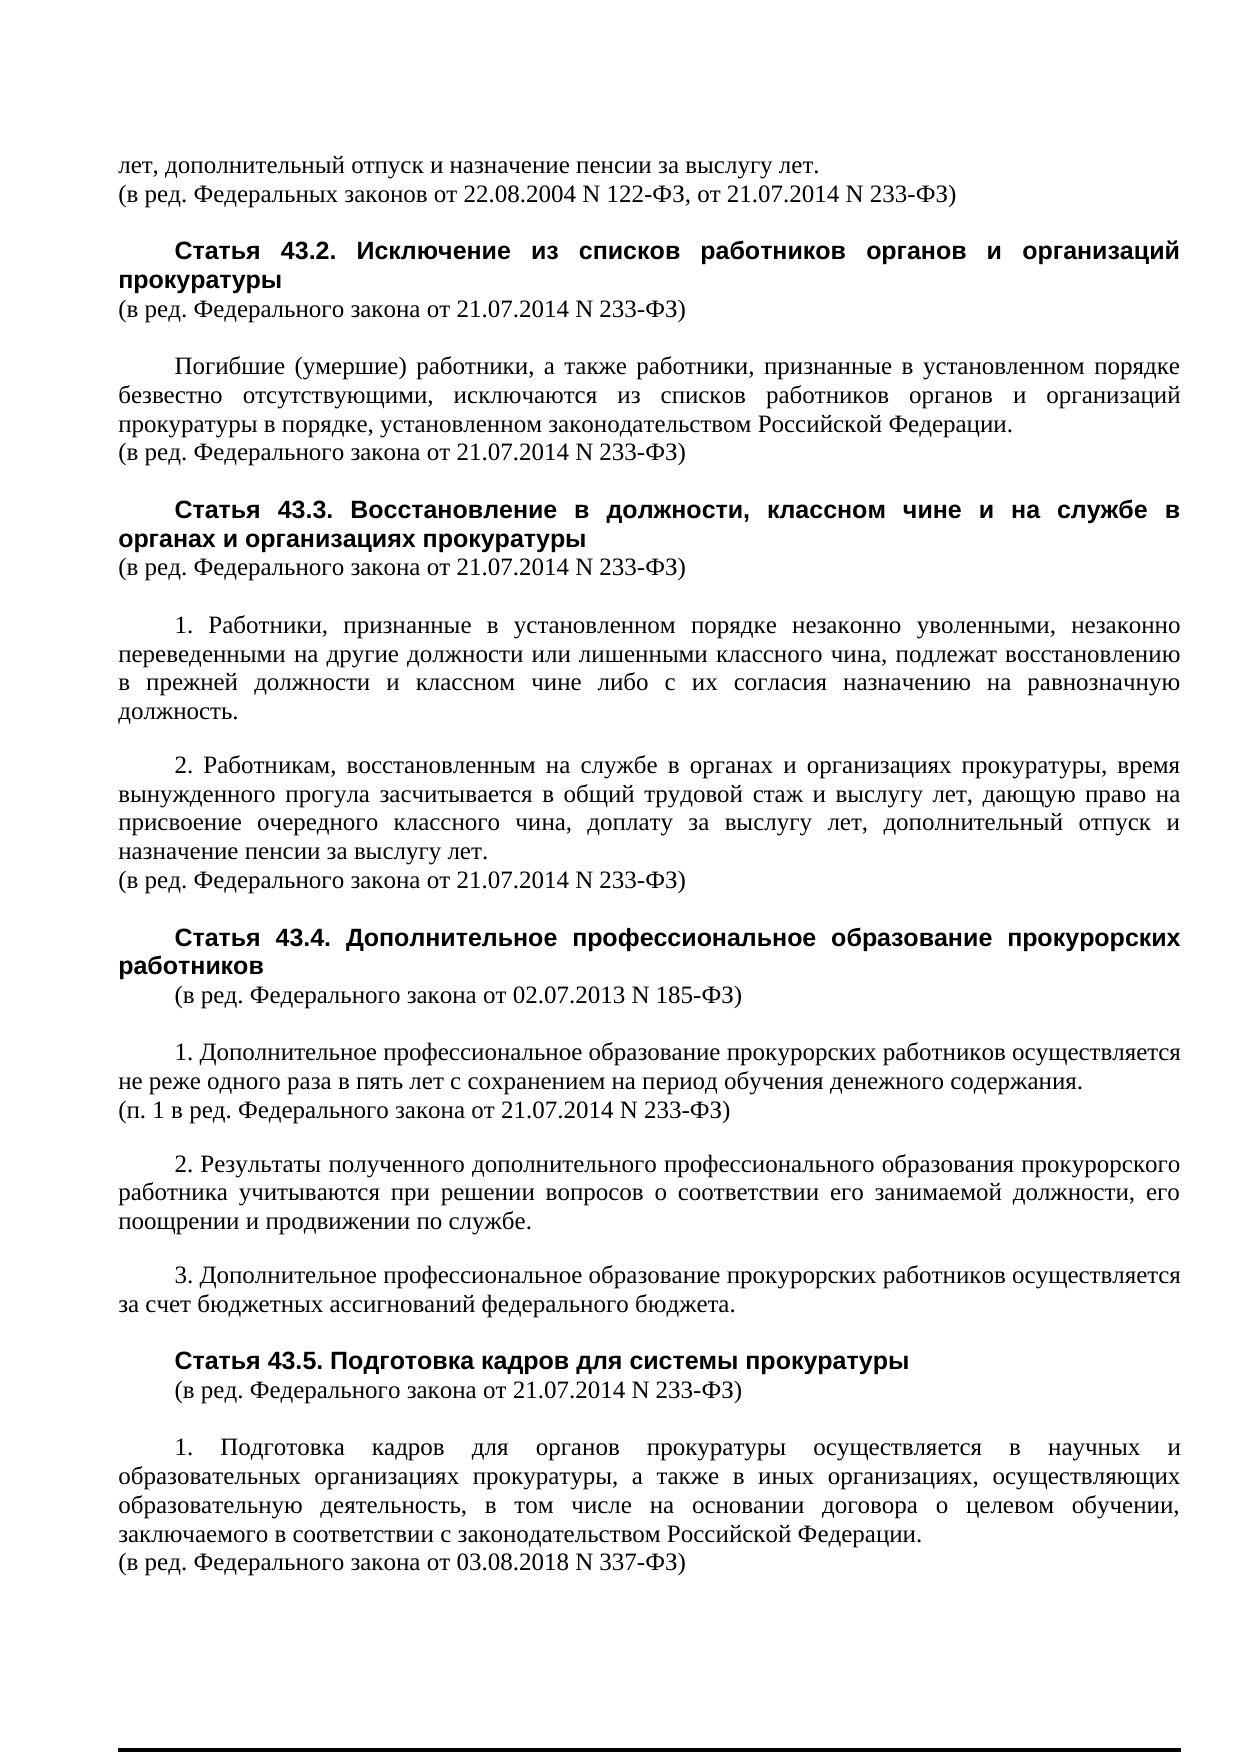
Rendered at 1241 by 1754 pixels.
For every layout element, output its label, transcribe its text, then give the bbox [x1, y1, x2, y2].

text (в ред. Федерального закона от 21.07.2014 N 233-ФЗ) [118, 437, 1181, 466]
text 2. Работникам, восстановленным на службе в органах и организациях прокуратуры, время вынужденного прогула засчитывается в общий трудовой стаж и выслугу лет, дающую право на присвоение очередного классного чина, доплату за выслугу лет, дополнительный отпуск и назначение пенсии за выслугу лет. [118, 750, 1181, 865]
text (в ред. Федерального закона от 03.08.2018 N 337-ФЗ) [118, 1547, 1181, 1576]
text Погибшие (умершие) работники, а также работники, признанные в установленном порядке безвестно отсутствующими, исключаются из списков работников органов и организаций прокуратуры в порядке, установленном законодательством Российской Федерации. [118, 351, 1181, 437]
text 1. Работники, признанные в установленном порядке незаконно уволенными, незаконно переведенными на другие должности или лишенными классного чина, подлежат восстановлению в прежней должности и классном чине либо с их согласия назначению на равнозначную должность. [118, 610, 1181, 725]
text (в ред. Федеральных законов от 22.08.2004 N 122-ФЗ, от 21.07.2014 N 233-ФЗ) [118, 179, 1181, 207]
text (в ред. Федерального закона от 21.07.2014 N 233-ФЗ) [118, 552, 1181, 581]
title Статья 43.3. Восстановление в должности, классном чине и на службе в органах и организациях прокуратуры [118, 495, 1181, 552]
text (в ред. Федерального закона от 21.07.2014 N 233-ФЗ) [118, 294, 1181, 322]
text (в ред. Федерального закона от 21.07.2014 N 233-ФЗ) [118, 865, 1181, 894]
text (в ред. Федерального закона от 02.07.2013 N 185-ФЗ) [118, 980, 1181, 1009]
title Статья 43.4. Дополнительное профессиональное образование прокурорских работников [118, 922, 1181, 980]
title Статья 43.5. Подготовка кадров для системы прокуратуры [118, 1346, 1181, 1375]
text 1. Дополнительное профессиональное образование прокурорских работников осуществляется не реже одного раза в пять лет с сохранением на период обучения денежного содержания. [118, 1037, 1181, 1095]
text 1. Подготовка кадров для органов прокуратуры осуществляется в научных и образовательных организациях прокуратуры, а также в иных организациях, осуществляющих образовательную деятельность, в том числе на основании договора о целевом обучении, заключаемого в соответствии с законодательством Российской Федерации. [118, 1432, 1181, 1547]
title Статья 43.2. Исключение из списков работников органов и организаций прокуратуры [118, 236, 1181, 294]
text 3. Дополнительное профессиональное образование прокурорских работников осуществляется за счет бюджетных ассигнований федерального бюджета. [118, 1260, 1181, 1317]
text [118, 150, 1181, 179]
text (п. 1 в ред. Федерального закона от 21.07.2014 N 233-ФЗ) [118, 1095, 1181, 1124]
text (в ред. Федерального закона от 21.07.2014 N 233-ФЗ) [118, 1375, 1181, 1404]
text 2. Результаты полученного дополнительного профессионального образования прокурорского работника учитываются при решении вопросов о соответствии его занимаемой должности, его поощрении и продвижении по службе. [118, 1149, 1181, 1235]
